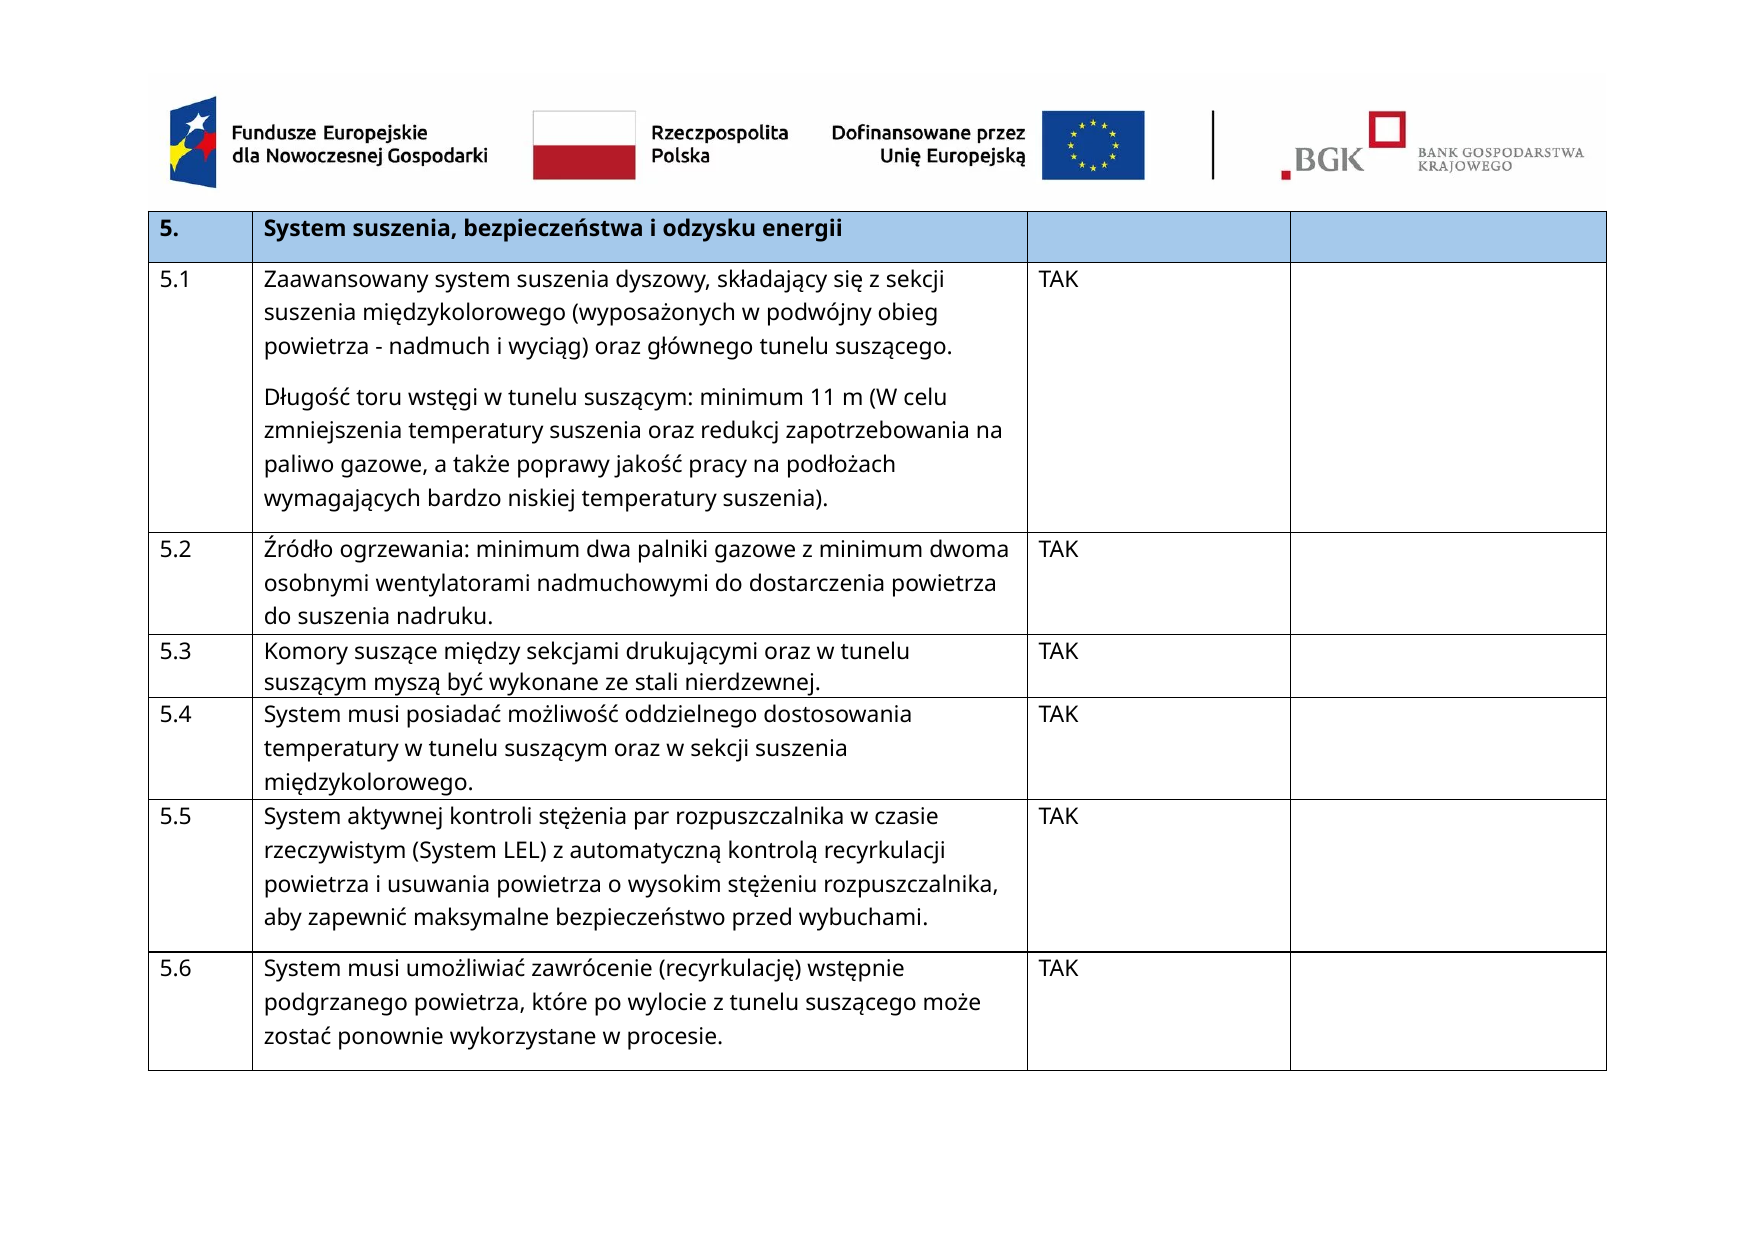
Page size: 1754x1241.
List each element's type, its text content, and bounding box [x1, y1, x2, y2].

table_cell 5.6 [149, 953, 252, 1070]
table_cell System musi posiadać możliwość oddzielnego dostosowania temperatury w tunelu suszącym oraz w sekcji suszenia międzykolorowego. [253, 698, 1027, 799]
table_cell Zaawansowany system suszenia dyszowy, składający się z sekcji suszenia międzykolorowego (wyposażonych w podwójny obieg powietrza - nadmuch i wyciąg) oraz głównego tunelu suszącego. Długość toru wstęgi w tunelu suszącym: minimum 11 m (W celu zmniejszenia temperatury suszenia oraz redukcj zapotrzebowania na paliwo gazowe, a także poprawy jakość pracy na podłożach wymagających bardzo niskiej temperatury suszenia). [253, 263, 1027, 532]
table_cell System suszenia, bezpieczeństwa i odzysku energii [253, 212, 1027, 262]
table_cell TAK [1028, 635, 1290, 697]
table_cell [1291, 953, 1606, 1070]
table_cell [1291, 263, 1606, 532]
table_cell 5.1 [149, 263, 252, 532]
table_cell TAK [1028, 263, 1290, 532]
table_cell 5.3 [149, 635, 252, 697]
table_cell 5. [149, 212, 252, 262]
table_cell Komory suszące między sekcjami drukującymi oraz w tunelu suszącym myszą być wykonane ze stali nierdzewnej. [253, 635, 1027, 697]
table_cell 5.4 [149, 698, 252, 799]
table_cell 5.5 [149, 800, 252, 951]
table_cell [1028, 212, 1290, 262]
table_cell TAK [1028, 533, 1290, 634]
table_cell [1291, 533, 1606, 634]
table_cell TAK [1028, 800, 1290, 951]
table_cell 5.2 [149, 533, 252, 634]
table_cell System musi umożliwiać zawrócenie (recyrkulację) wstępnie podgrzanego powietrza, które po wylocie z tunelu suszącego może zostać ponownie wykorzystane w procesie. [253, 953, 1027, 1070]
table_cell [1291, 635, 1606, 697]
table_cell [1291, 212, 1606, 262]
table_cell System aktywnej kontroli stężenia par rozpuszczalnika w czasie rzeczywistym (System LEL) z automatyczną kontrolą recyrkulacji powietrza i usuwania powietrza o wysokim stężeniu rozpuszczalnika, aby zapewnić maksymalne bezpieczeństwo przed wybuchami. [253, 800, 1027, 951]
table_cell Źródło ogrzewania: minimum dwa palniki gazowe z minimum dwoma osobnymi wentylatorami nadmuchowymi do dostarczenia powietrza do suszenia nadruku. [253, 533, 1027, 634]
picture [147, 73, 1607, 211]
table_cell TAK [1028, 698, 1290, 799]
table_cell [1291, 698, 1606, 799]
table_cell TAK [1028, 953, 1290, 1070]
table_cell [1291, 800, 1606, 951]
